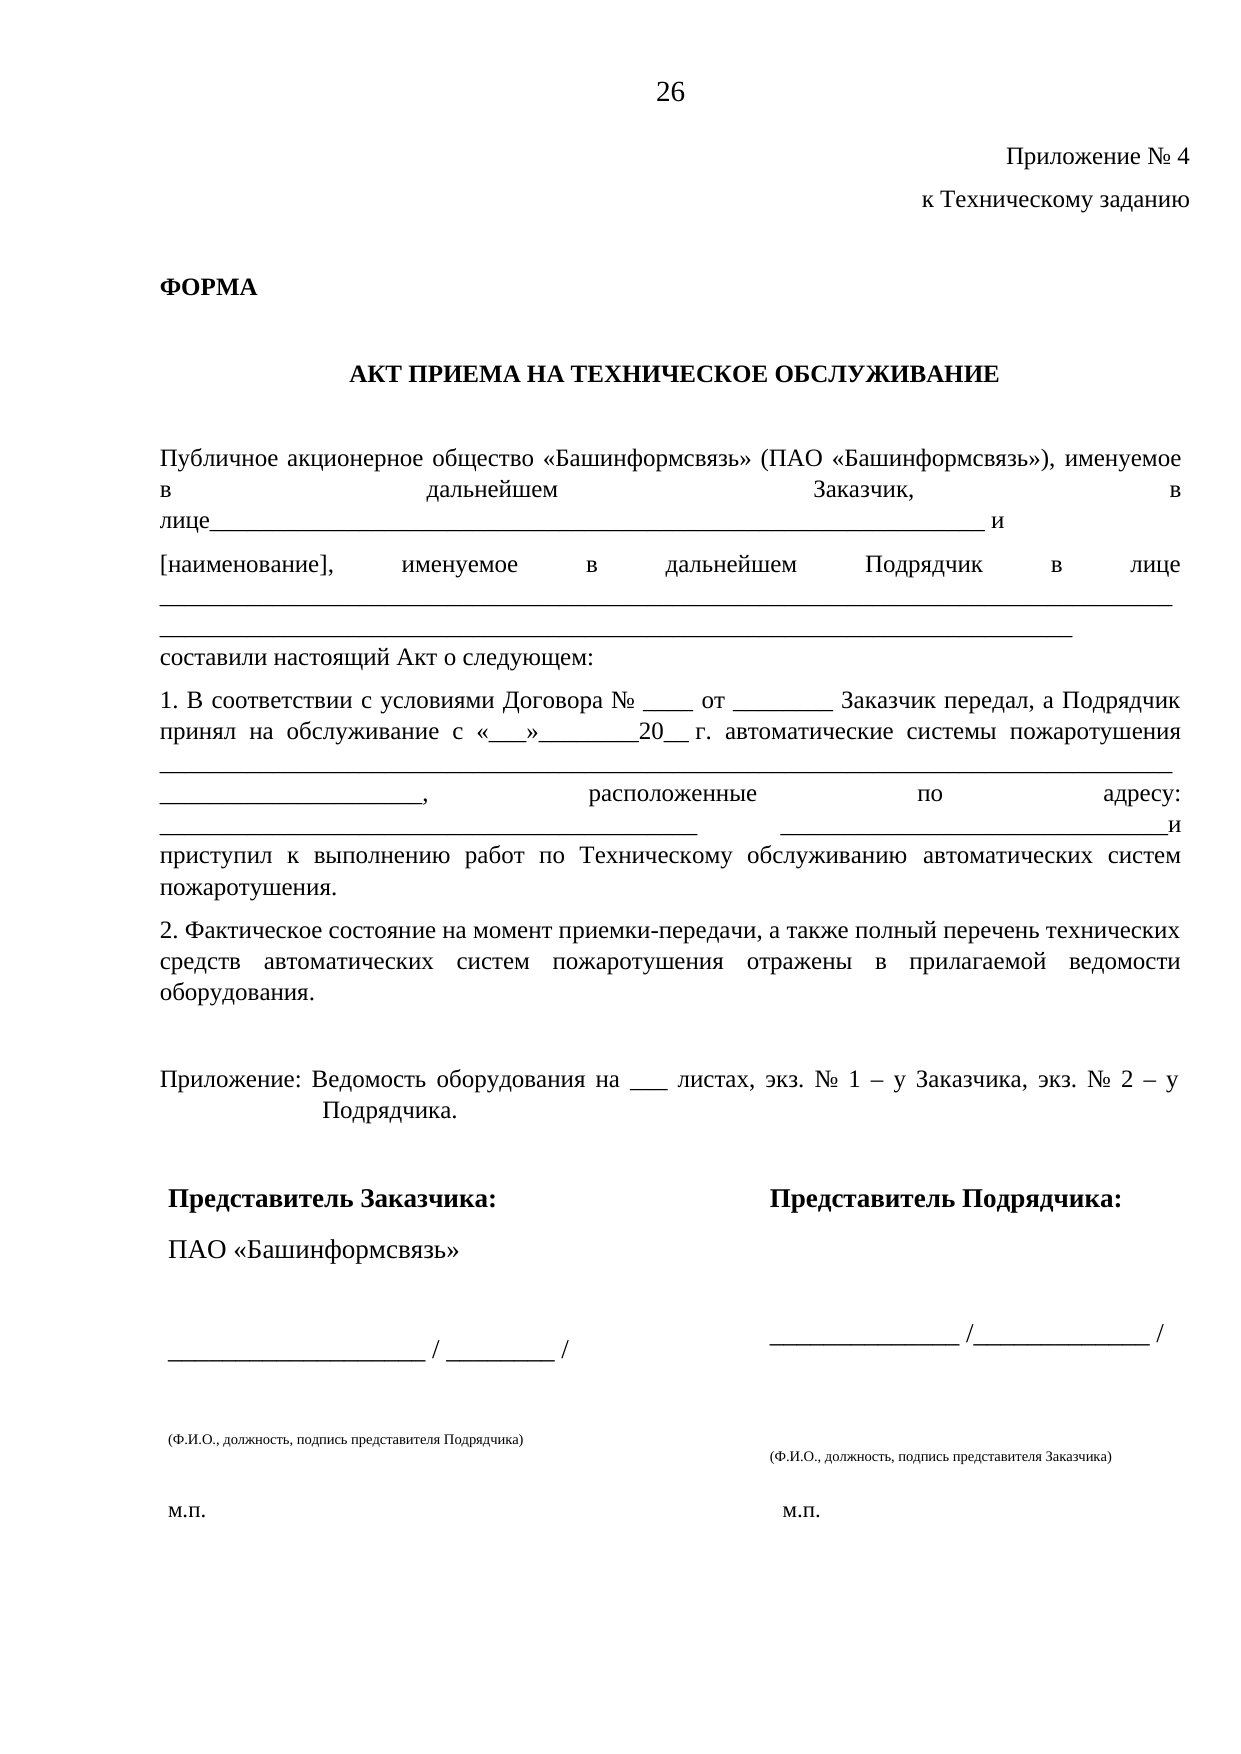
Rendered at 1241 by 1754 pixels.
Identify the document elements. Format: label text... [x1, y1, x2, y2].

text ФОРМА [159, 272, 1190, 300]
text Акт приема на ТЕхНИЧЕСКОЕ обслуживание [159, 359, 1190, 387]
table_cell м.п. [771, 1496, 1184, 1547]
text Приложение № 4 [159, 141, 1190, 170]
text 2. Фактическое состояние на момент приемки-передачи, а также полный перечень технических средств автоматических систем пожаротушения отражены в прилагаемой ведомости оборудования. [159, 915, 1181, 1006]
text Приложение: Ведомость оборудования на ___ листах, экз. № 1 – у Заказчика, экз. № 2 – у Подрядчика. [159, 1064, 1181, 1124]
text к Техническому заданию [159, 184, 1190, 213]
table_header Представитель Заказчика: ПАО «Башинформсвязь» ___________________ / ________ / (Ф.И.О., должность, подпись представителя Подрядчика) [157, 1183, 758, 1496]
text [наименование], именуемое в дальнейшем Подрядчик в лице __________________________________________________________________________________________________________________________________________________________ составили настоящий Акт о следующем: [159, 549, 1181, 671]
text Публичное акционерное общество «Башинформсвязь» (ПАО «Башинформсвязь»), именуемое в дальнейшем Заказчик, в лице______________________________________________________________ и [159, 443, 1181, 534]
table_header Представитель Подрядчика: ______________ /_____________ / (Ф.И.О., должность, подпись представителя Заказчика) [758, 1183, 1183, 1496]
table_cell м.п. [157, 1496, 771, 1547]
text 1. В соответствии с условиями Договора № ____ от ________ Заказчик передал, а Подрядчик принял на обслуживание с «___»________20__ г. автоматические системы пожаротушения ______________________________________________________________________________________________________, расположенные по адресу: ___________________________________________ _______________________________и приступил к выполнению работ по Техническому обслуживанию автоматических систем пожаротушения. [159, 685, 1181, 900]
